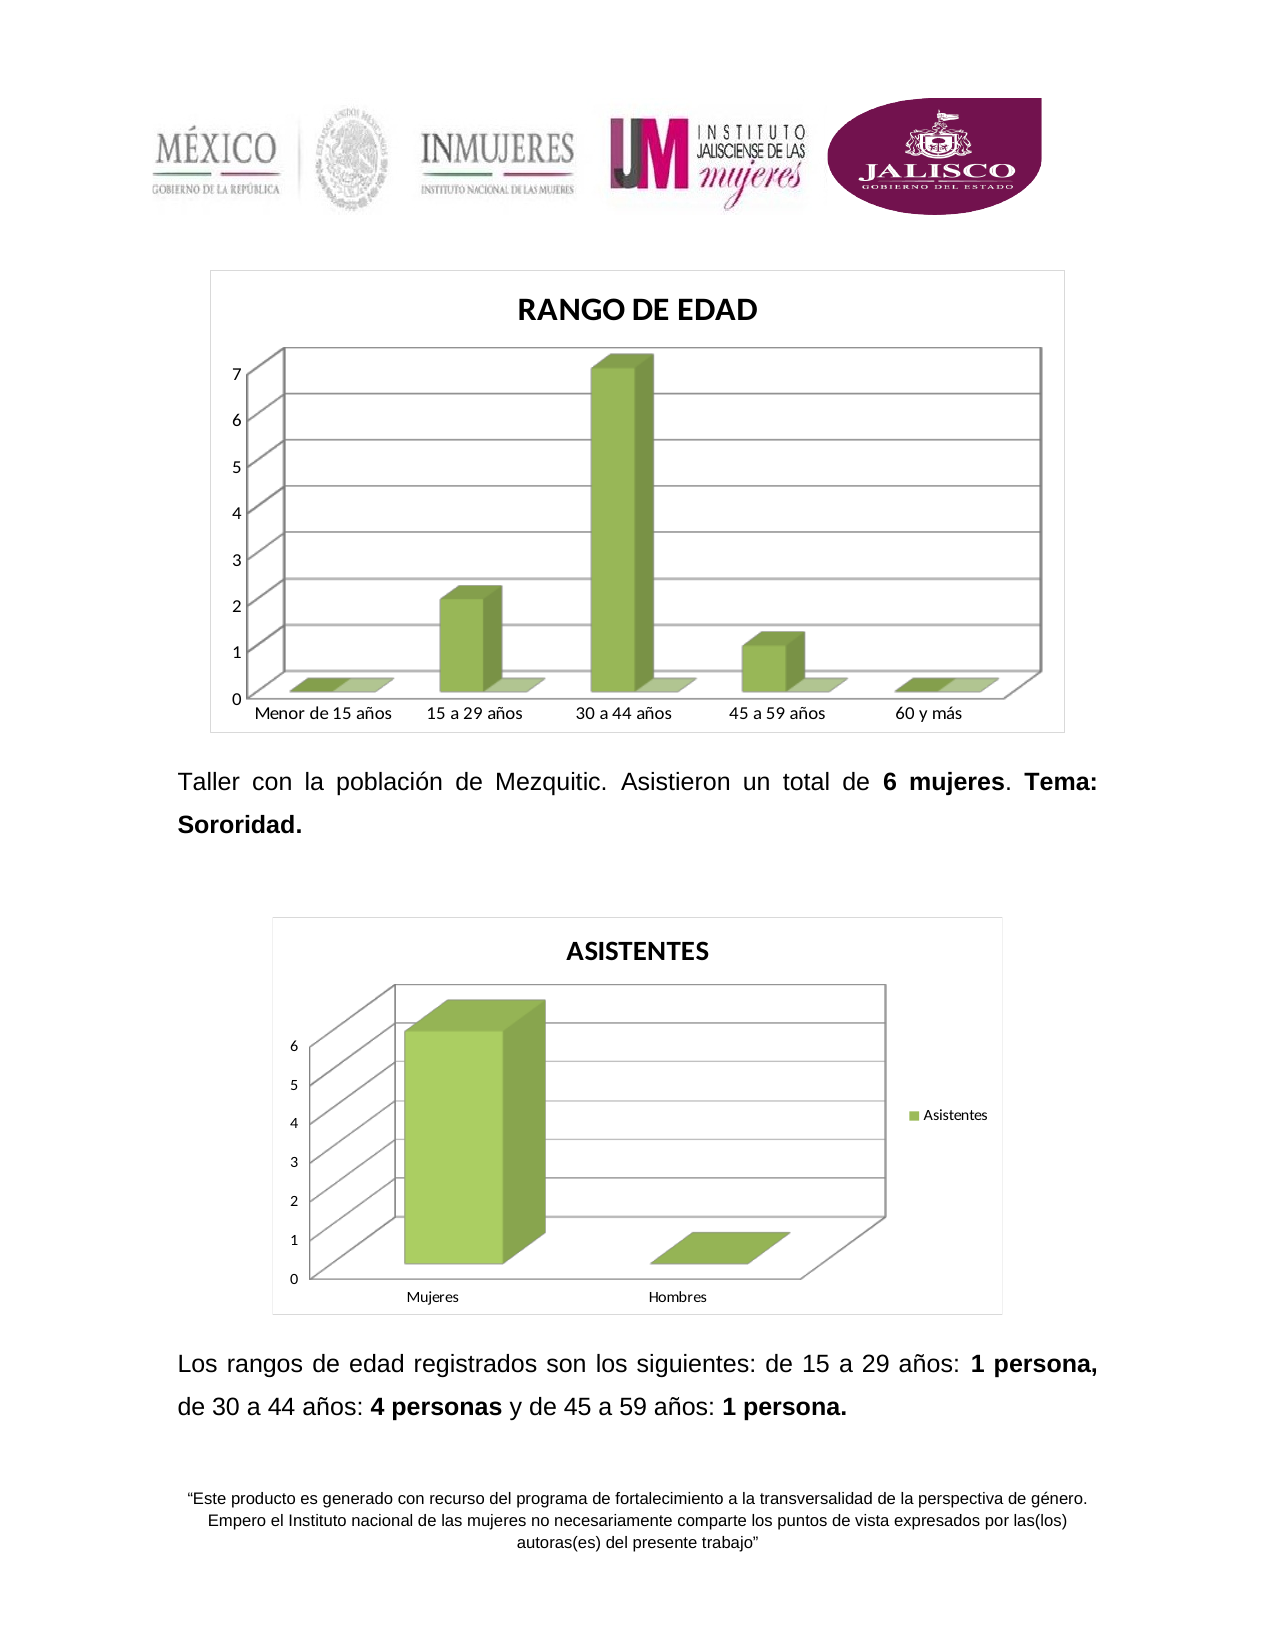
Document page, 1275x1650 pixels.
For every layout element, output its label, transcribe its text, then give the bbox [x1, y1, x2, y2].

text Los rangos de edad registrados son los siguientes: de 15 a 29 años: 1 persona, de 30 a 44 años: 4 personas y de 45 a 59 años: 1 persona. [177, 1349, 1098, 1421]
picture [152, 98, 1042, 215]
text Taller con la población de Mezquitic. Asistieron un total de 6 mujeres. Tema: Sororidad. [177, 767, 1098, 839]
